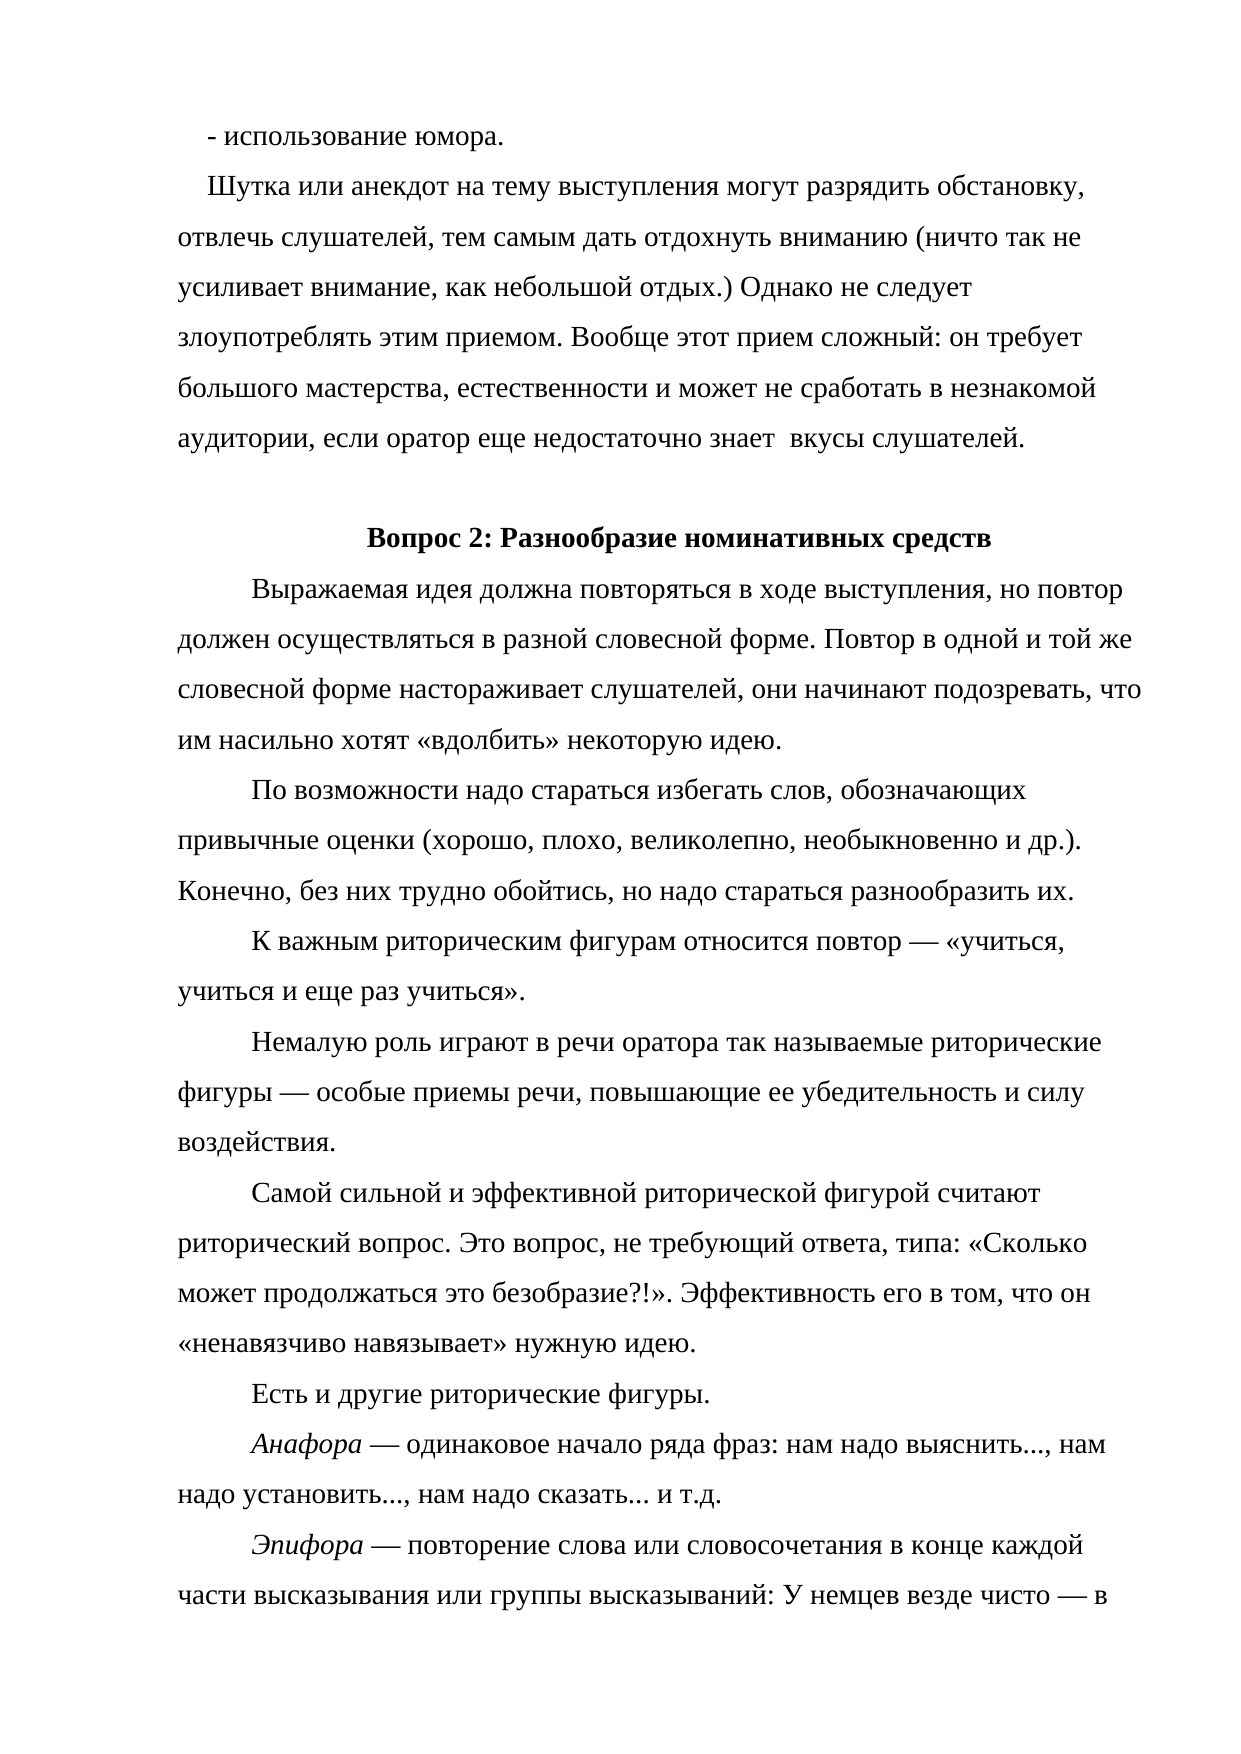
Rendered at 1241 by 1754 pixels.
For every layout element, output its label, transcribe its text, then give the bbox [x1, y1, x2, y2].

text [177, 1527, 1152, 1611]
text Немалую роль играют в речи оратора так называемые риторические фигуры — особые приемы речи, повышающие ее убедительность и силу воздействия. [177, 1024, 1152, 1158]
text К важным риторическим фигурам относится повтор — «учиться, учиться и еще раз учиться». [177, 923, 1152, 1007]
text Анафора — одинаковое начало ряда фраз: нам надо выяснить..., нам надо установить..., нам надо сказать... и т.д. [177, 1426, 1152, 1510]
text Выражаемая идея должна повторяться в ходе выступления, но повтор должен осуществляться в разной словесной форме. Повтор в одной и той же словесной форме настораживает слушателей, они начинают подозревать, что им насильно хотят «вдолбить» некоторую идею. [177, 571, 1152, 755]
text Самой сильной и эффективной риторической фигурой считают риторический вопрос. Это вопрос, не требующий ответа, типа: «Сколько может продолжаться это безобразие?!». Эффективность его в том, что он «ненавязчиво навязывает» нужную идею. [177, 1175, 1152, 1359]
text Есть и другие риторические фигуры. [177, 1376, 1152, 1409]
text - использование юмора. [177, 118, 1152, 152]
text Шутка или анекдот на тему выступления могут разрядить обстановку, отвлечь слушателей, тем самым дать отдохнуть вниманию (ничто так не усиливает внимание, как небольшой отдых.) Однако не следует злоупотреблять этим приемом. Вообще этот прием сложный: он требует большого мастерства, естественности и может не сработать в незнакомой аудитории, если оратор еще недостаточно знает вкусы слушателей. [177, 168, 1152, 453]
text По возможности надо стараться избегать слов, обозначающих привычные оценки (хорошо, плохо, великолепно, необыкновенно и др.). Конечно, без них трудно обойтись, но надо стараться разнообразить их. [177, 772, 1152, 906]
text Вопрос 2: Разнообразие номинативных средств [177, 521, 1152, 554]
